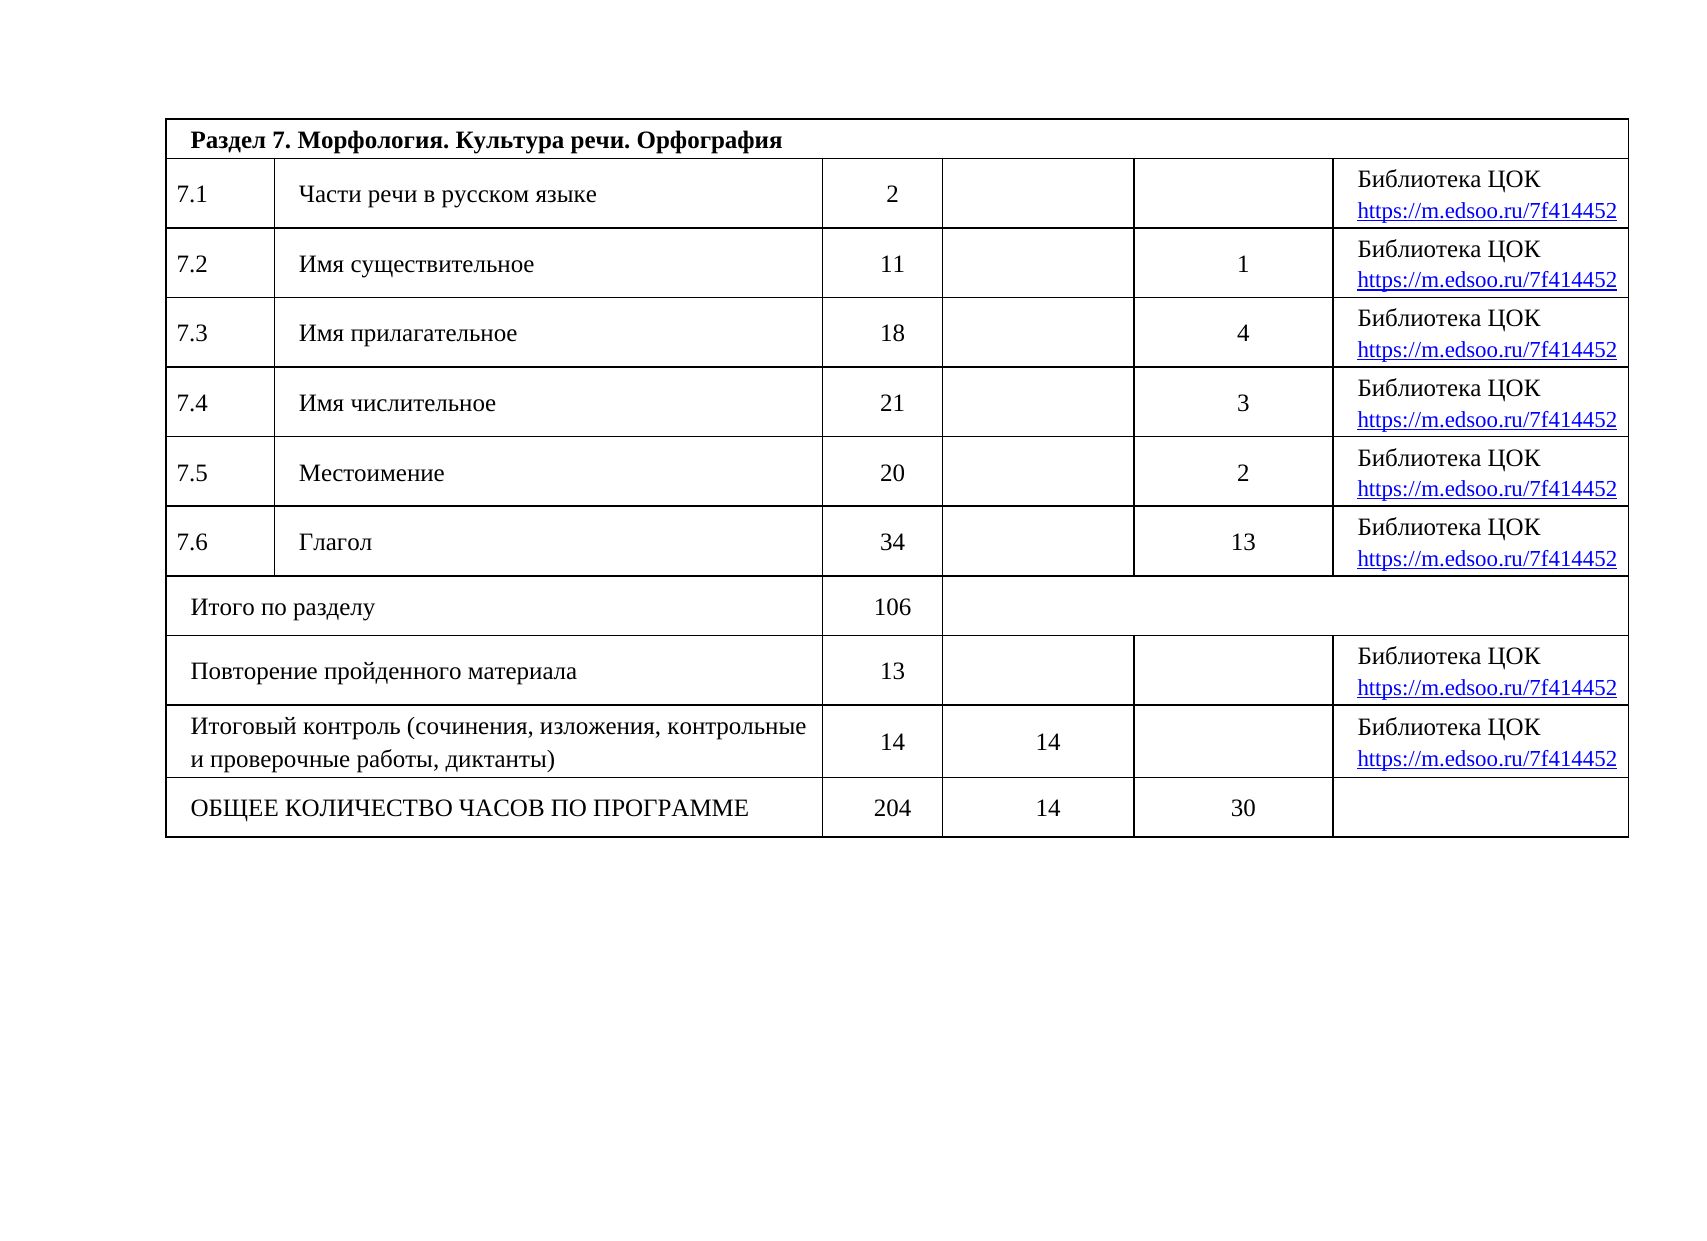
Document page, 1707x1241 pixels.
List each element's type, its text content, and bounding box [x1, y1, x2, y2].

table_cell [1334, 159, 1628, 227]
table_cell [943, 507, 1133, 575]
table_cell 3 [1135, 368, 1332, 436]
table_cell 106 [823, 577, 942, 634]
table_cell 7.5 [167, 437, 274, 505]
table_cell 7.1 [167, 159, 274, 227]
table_cell 30 [1135, 778, 1332, 836]
table_cell [1135, 706, 1332, 776]
table_cell Местоимение [275, 437, 822, 505]
table_cell 34 [823, 507, 942, 575]
table_cell Библиотека ЦОК https://m.edsoo.ru/7f414452 [1334, 636, 1628, 704]
table_cell [943, 159, 1133, 227]
table_cell 7.2 [167, 229, 274, 297]
table_cell 204 [823, 778, 942, 836]
table_cell [943, 636, 1133, 704]
table_cell [943, 437, 1133, 505]
table_cell Глагол [275, 507, 822, 575]
table_cell Части речи в русском языке [275, 159, 822, 227]
table_cell 20 [823, 437, 942, 505]
table_cell 13 [1135, 507, 1332, 575]
table_cell 13 [823, 636, 942, 704]
table_cell [1334, 778, 1628, 836]
table_cell 1 [1135, 229, 1332, 297]
table_cell Раздел 7. Морфология. Культура речи. Орфография [167, 120, 1628, 157]
table_cell [943, 298, 1133, 366]
table_cell Повторение пройденного материала [167, 636, 822, 704]
table_cell 18 [823, 298, 942, 366]
table_cell Итоговый контроль (сочинения, изложения, контрольные и проверочные работы, диктанты) [167, 706, 822, 776]
table_cell Имя существительное [275, 229, 822, 297]
table_cell Библиотека ЦОК https://m.edsoo.ru/7f414452 [1334, 706, 1628, 776]
table_cell Имя числительное [275, 368, 822, 436]
table_cell [943, 229, 1133, 297]
table_cell 21 [823, 368, 942, 436]
table_cell 7.4 [167, 368, 274, 436]
table_cell 14 [943, 706, 1133, 776]
table_cell [943, 368, 1133, 436]
table_cell Итого по разделу [167, 577, 822, 634]
table_cell 7.3 [167, 298, 274, 366]
table_cell [943, 577, 1628, 634]
table_cell [1135, 636, 1332, 704]
table_cell 7.6 [167, 507, 274, 575]
table_cell 2 [1135, 437, 1332, 505]
table_cell Библиотека ЦОК https://m.edsoo.ru/7f414452 [1334, 507, 1628, 575]
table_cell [1334, 229, 1628, 297]
table_cell 11 [823, 229, 942, 297]
table_cell 14 [943, 778, 1133, 836]
table_cell Библиотека ЦОК https://m.edsoo.ru/7f414452 [1334, 368, 1628, 436]
table_cell Библиотека ЦОК https://m.edsoo.ru/7f414452 [1334, 298, 1628, 366]
table_cell Библиотека ЦОК https://m.edsoo.ru/7f414452 [1334, 437, 1628, 505]
table_cell 2 [823, 159, 942, 227]
table_cell [1135, 159, 1332, 227]
table_cell ОБЩЕЕ КОЛИЧЕСТВО ЧАСОВ ПО ПРОГРАММЕ [167, 778, 822, 836]
table_cell 14 [823, 706, 942, 776]
table_cell 4 [1135, 298, 1332, 366]
table_cell Имя прилагательное [275, 298, 822, 366]
